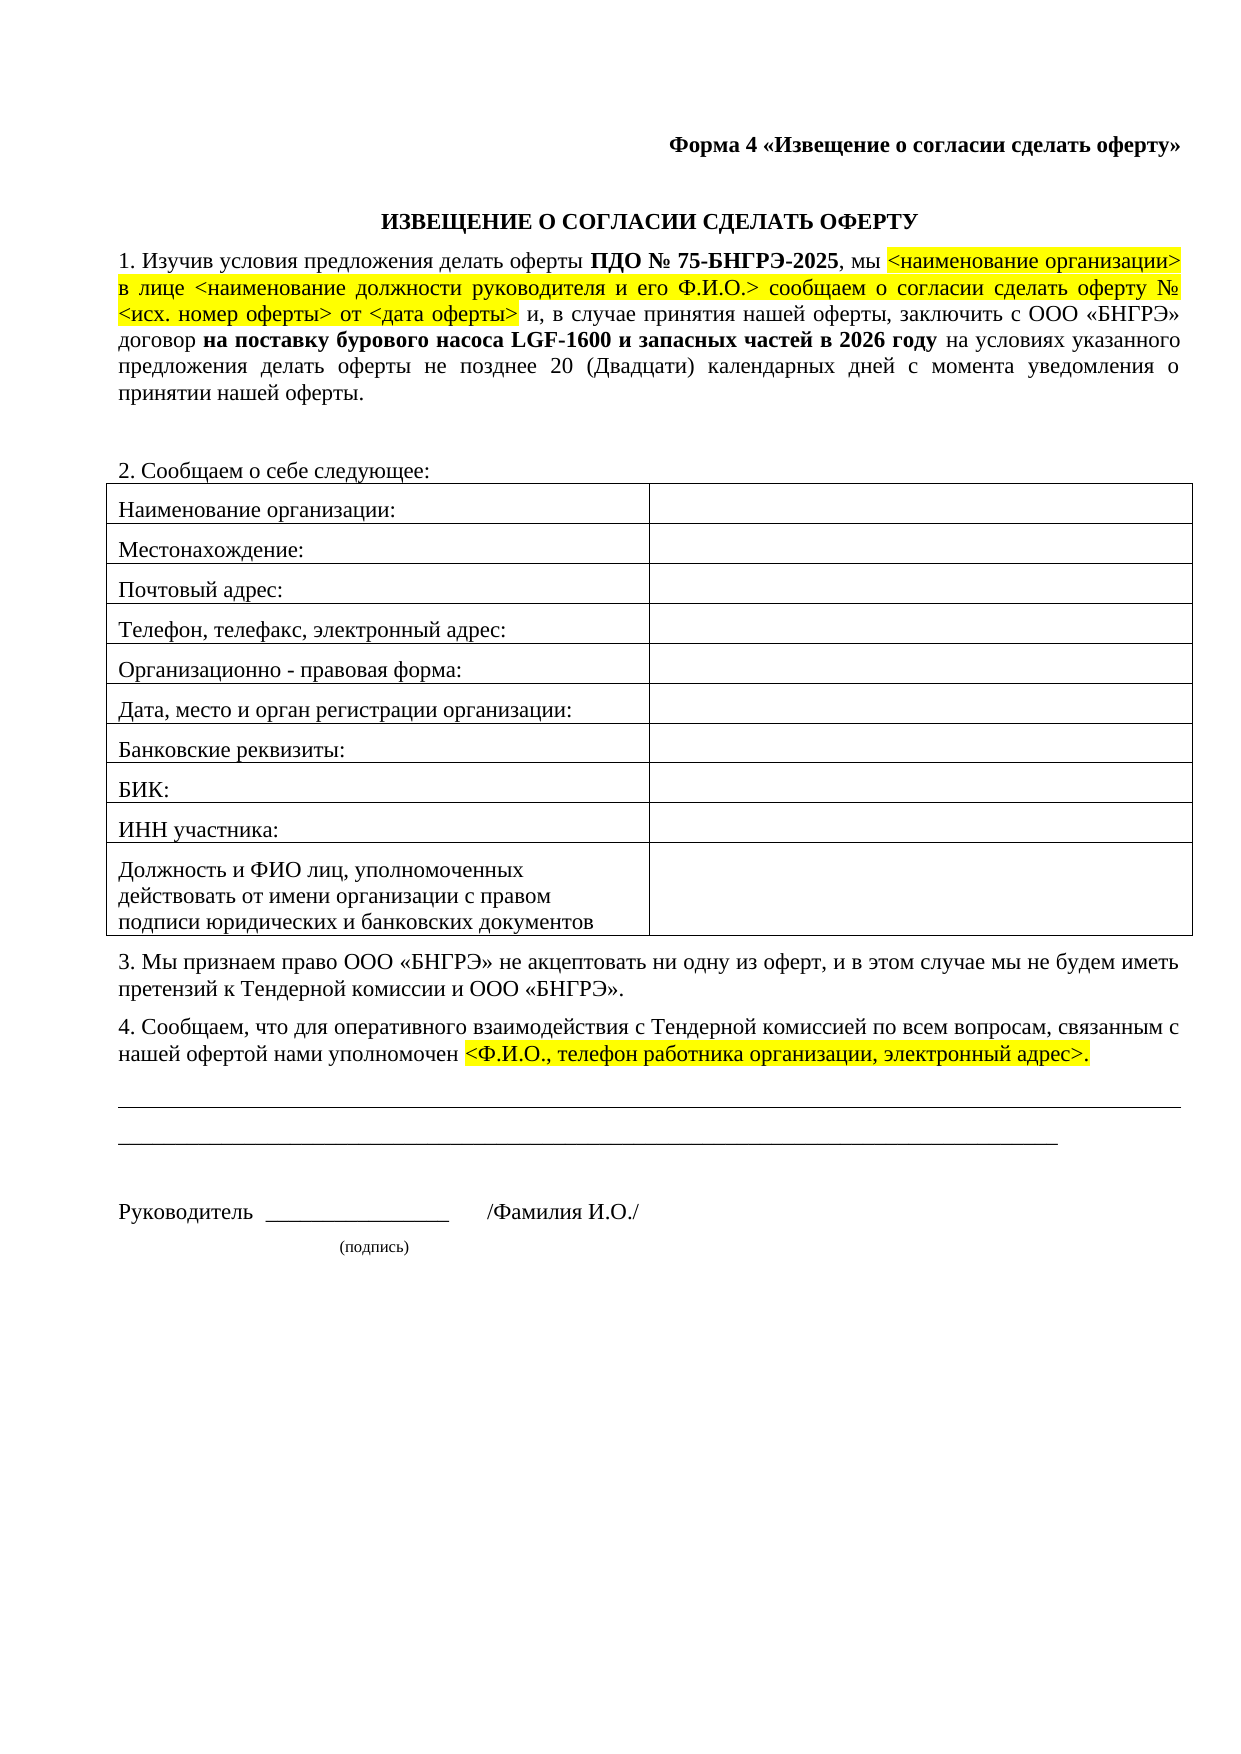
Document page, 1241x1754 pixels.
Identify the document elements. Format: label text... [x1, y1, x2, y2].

text Руководитель ________________ /Фамилия И.О./ [118, 1198, 1181, 1225]
table_cell Банковские реквизиты: [107, 724, 649, 762]
text ИЗВЕЩЕНИЕ О СОГЛАСИИ СДЕЛАТЬ ОФЕРТУ [118, 208, 1181, 235]
table_cell [650, 684, 1192, 722]
table_cell Почтовый адрес: [107, 564, 649, 603]
table_cell [650, 604, 1192, 643]
text Форма 4 «Извещение о согласии сделать оферту» [118, 131, 1181, 157]
table_cell Должность и ФИО лиц, уполномоченных действовать от имени организации с правом подписи юридических и банковских документов [107, 843, 649, 935]
table_cell [650, 763, 1192, 802]
table_cell [650, 803, 1192, 842]
text __________________________________________________________________________________ [118, 1121, 1181, 1147]
text 4. Сообщаем, что для оперативного взаимодействия с Тендерной комиссией по всем вопросам, связанным с нашей офертой нами уполномочен <Ф.И.О., телефон работника организации, электронный адрес>. [118, 1013, 1181, 1066]
text 2. Сообщаем о себе следующее: [118, 457, 1181, 483]
table_cell [650, 724, 1192, 762]
table_cell Организационно - правовая форма: [107, 644, 649, 682]
table_header Наименование организации: [107, 484, 649, 523]
table_cell ИНН участника: [107, 803, 649, 842]
table_cell [650, 644, 1192, 682]
table_cell [650, 524, 1192, 563]
table_cell Телефон, телефакс, электронный адрес: [107, 604, 649, 643]
table_cell [650, 843, 1192, 935]
table_cell БИК: [107, 763, 649, 802]
text 3. Мы признаем право ООО «БНГРЭ» не акцептовать ни одну из оферт, и в этом случае мы не будем иметь претензий к Тендерной комиссии и ООО «БНГРЭ». [118, 948, 1181, 1001]
table_cell [650, 564, 1192, 603]
text 1. Изучив условия предложения делать оферты ПДО № 75-БНГРЭ-2025, мы <наименование организации> в лице <наименование должности руководителя и его Ф.И.О.> сообщаем о согласии сделать оферту № <исх. номер оферты> от <дата оферты> и, в случае принятия нашей оферты, заключить с ООО «БНГРЭ» договор на поставку бурового насоса LGF-1600 и запасных частей в 2026 году на условиях указанного предложения делать оферты не позднее 20 (Двадцати) календарных дней с момента уведомления о принятии нашей оферты. [118, 300, 1181, 405]
text (подпись) [118, 1237, 1181, 1256]
table_cell Дата, место и орган регистрации организации: [107, 684, 649, 722]
table_cell Местонахождение: [107, 524, 649, 563]
table_header [650, 484, 1192, 523]
